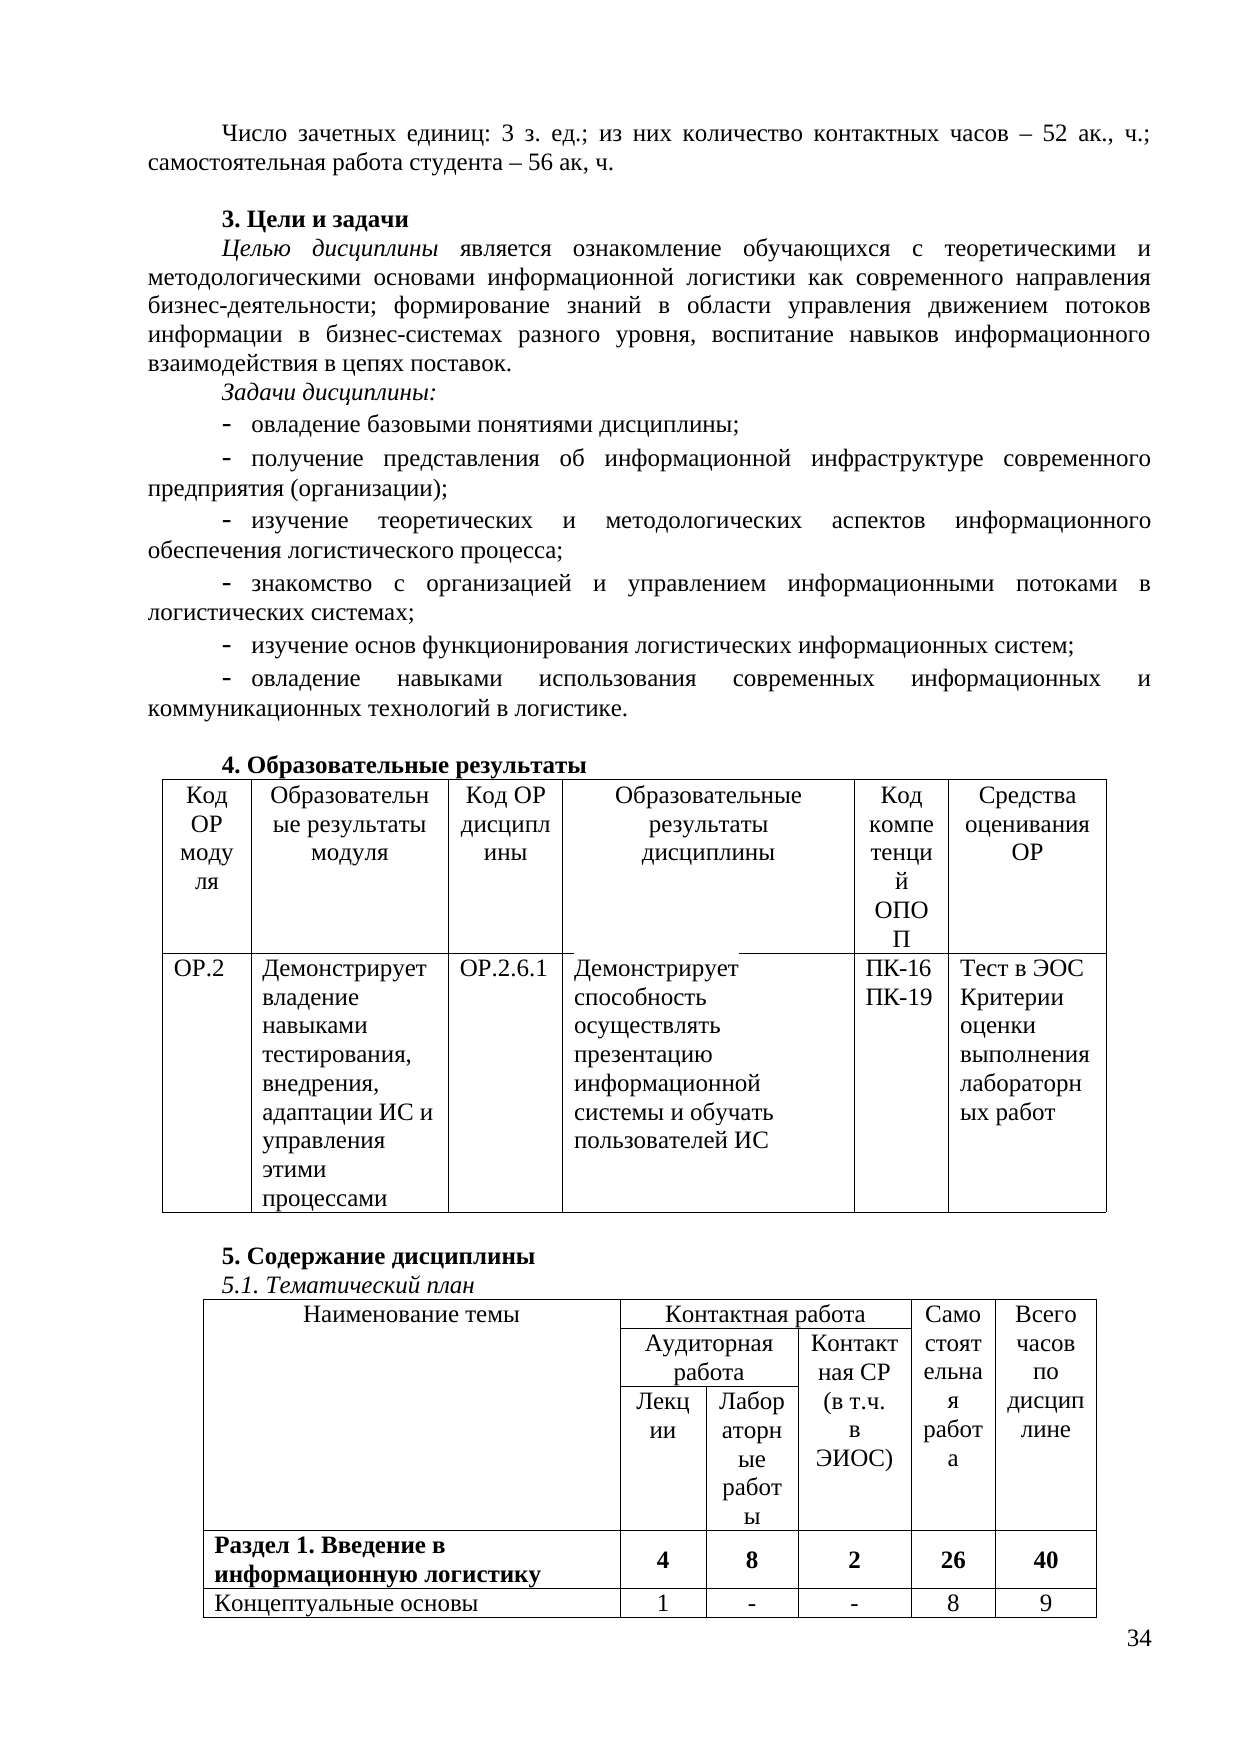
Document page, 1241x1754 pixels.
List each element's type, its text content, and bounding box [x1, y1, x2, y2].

table_cell Лекции [621, 1387, 706, 1530]
list овладение навыками использования современных информационных и коммуникационных технологий в логистике. [148, 659, 1152, 722]
table_cell ОР.2 [163, 954, 251, 1212]
list изучение основ функционирования логистических информационных систем; [148, 626, 1152, 659]
list получение представления об информационной инфраструктуре современного предприятия (организации); [148, 439, 1152, 501]
table_cell 8 [707, 1531, 798, 1588]
table_cell Лабораторные работы [707, 1387, 798, 1530]
text Задачи дисциплины: [148, 377, 1152, 406]
table_cell ПК-16 ПК-19 [855, 954, 948, 1212]
table_header Образовательные результаты модуля [252, 780, 448, 952]
list овладение базовыми понятиями дисциплины; [148, 406, 1152, 439]
table_header Код ОР дисциплины [449, 780, 562, 952]
table_header Наименование темы [204, 1300, 620, 1530]
table_cell 1 [621, 1589, 706, 1617]
table_cell 8 [912, 1589, 995, 1617]
table_cell 26 [912, 1531, 995, 1588]
text Целью дисциплины является ознакомление обучающихся с теоретическими и методологическими основами информационной логистики как современного направления бизнес-деятельности; формирование знаний в области управления движением потоков информации в бизнес-системах разного уровня, воспитание навыков информационного взаимодействия в цепях поставок. [148, 233, 1152, 377]
table_cell 40 [996, 1531, 1096, 1588]
table_cell 9 [996, 1589, 1096, 1617]
table_header Код компетенций ОПОП [855, 780, 948, 952]
table_cell Демонстрирует способность осуществлять презентацию информационной системы и обучать пользователей ИС [563, 954, 854, 1212]
table_cell Тест в ЭОС Критерии оценки выполнения лабораторных работ [949, 954, 1106, 1212]
table_cell 4 [621, 1531, 706, 1588]
table_header Образовательные результаты дисциплины [563, 780, 854, 952]
list знакомство с организацией и управлением информационными потоками в логистических системах; [148, 564, 1152, 626]
text Число зачетных единиц: 3 з. ед.; из них количество контактных часов – 52 ак., ч.; самостоятельная работа студента – 56 ак, ч. [148, 118, 1152, 176]
text 4. Образовательные результаты [222, 751, 1152, 779]
table_cell 2 [799, 1531, 911, 1588]
table_cell Демонстрирует владение навыками тестирования, внедрения, адаптации ИС и управления этими процессами [252, 954, 448, 1212]
list изучение теоретических и методологических аспектов информационного обеспечения логистического процесса; [148, 501, 1152, 564]
table_header Всего часов по дисциплине [996, 1300, 1096, 1530]
text 5.1. Тематический план [148, 1270, 1152, 1298]
table_cell Аудиторная работа [621, 1329, 798, 1386]
table_header Средства оценивания ОР [949, 780, 1106, 952]
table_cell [204, 1589, 620, 1617]
text 5. Содержание дисциплины [148, 1241, 1152, 1270]
table_cell ОР.2.6.1 [449, 954, 562, 1212]
table_cell - [707, 1589, 798, 1617]
table_header Самостоятельная работа [912, 1300, 995, 1530]
text 3. Цели и задачи [148, 204, 1152, 233]
table_cell Раздел 1. Введение в информационную логистику [204, 1531, 620, 1588]
table_header Код ОР модуля [163, 780, 251, 952]
table_header Контактная работа [621, 1300, 911, 1328]
table_cell - [799, 1589, 911, 1617]
table_cell Контактная СР (в т.ч. в ЭИОС) [799, 1329, 911, 1530]
